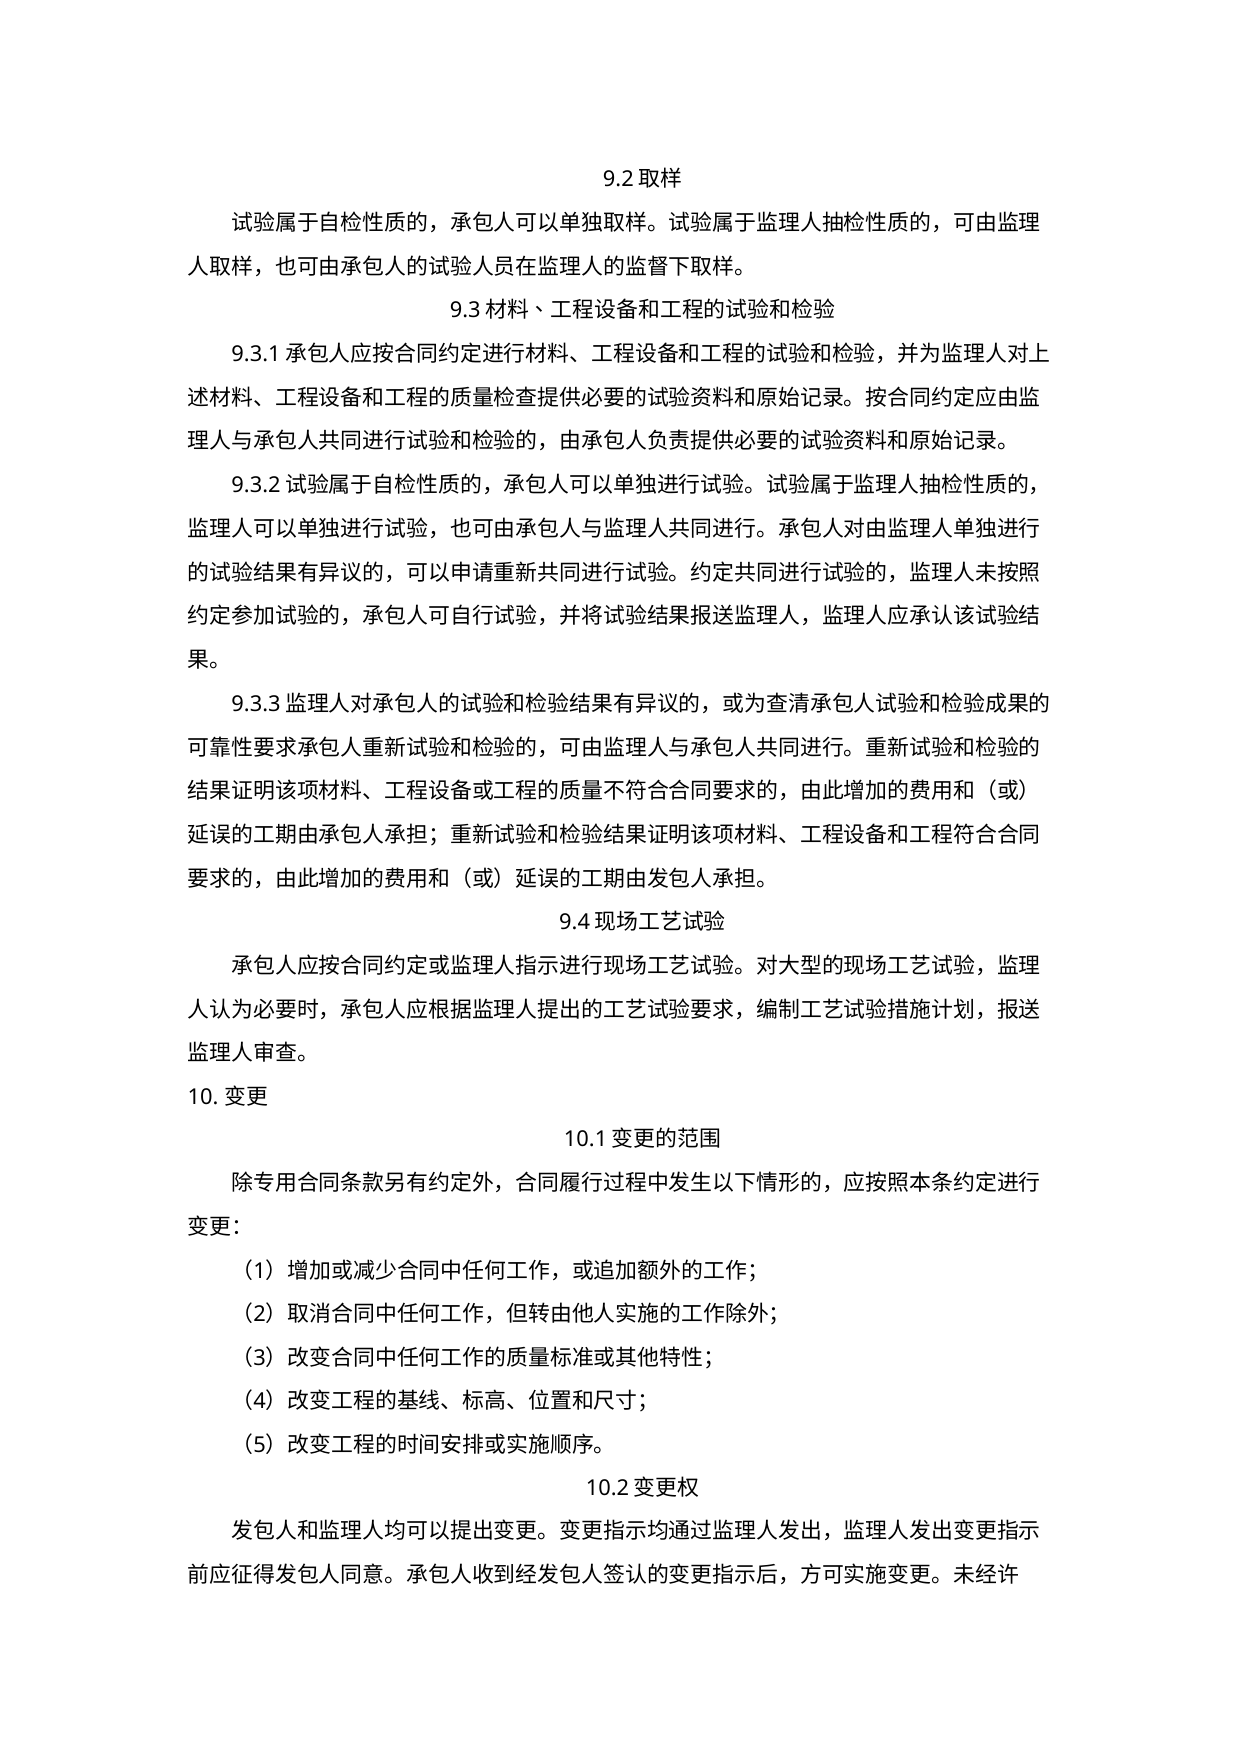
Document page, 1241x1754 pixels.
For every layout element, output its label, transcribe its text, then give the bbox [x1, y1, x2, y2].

text （5）改变工程的时间安排或实施顺序。 [187, 1427, 1053, 1459]
text 除专用合同条款另有约定外，合同履行过程中发生以下情形的，应按照本条约定进行变更： [187, 1165, 1053, 1241]
text （4）改变工程的基线、标高、位置和尺寸； [187, 1383, 1053, 1416]
subtitle 9.3材料、工程设备和工程的试验和检验 [188, 292, 1053, 325]
text （1）增加或减少合同中任何工作，或追加额外的工作； [187, 1252, 1053, 1285]
subtitle 10.2变更权 [188, 1470, 1053, 1503]
text （2）取消合同中任何工作，但转由他人实施的工作除外； [187, 1296, 1053, 1328]
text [187, 1513, 1053, 1589]
subtitle 9.2取样 [188, 162, 1053, 194]
text 9.3.2试验属于自检性质的，承包人可以单独进行试验。试验属于监理人抽检性质的，监理人可以单独进行试验，也可由承包人与监理人共同进行。承包人对由监理人单独进行的试验结果有异议的，可以申请重新共同进行试验。约定共同进行试验的，监理人未按照约定参加试验的，承包人可自行试验，并将试验结果报送监理人，监理人应承认该试验结果。 [187, 466, 1053, 674]
text （3）改变合同中任何工作的质量标准或其他特性； [187, 1339, 1053, 1372]
text 9.3.1承包人应按合同约定进行材料、工程设备和工程的试验和检验，并为监理人对上述材料、工程设备和工程的质量检查提供必要的试验资料和原始记录。按合同约定应由监理人与承包人共同进行试验和检验的，由承包人负责提供必要的试验资料和原始记录。 [187, 335, 1053, 455]
subtitle 10.1变更的范围 [188, 1122, 1053, 1154]
text 试验属于自检性质的，承包人可以单独取样。试验属于监理人抽检性质的，可由监理人取样，也可由承包人的试验人员在监理人的监督下取样。 [187, 205, 1053, 281]
text 9.3.3监理人对承包人的试验和检验结果有异议的，或为查清承包人试验和检验成果的可靠性要求承包人重新试验和检验的，可由监理人与承包人共同进行。重新试验和检验的结果证明该项材料、工程设备或工程的质量不符合合同要求的，由此增加的费用和（或）延误的工期由承包人承担；重新试验和检验结果证明该项材料、工程设备和工程符合合同要求的，由此增加的费用和（或）延误的工期由发包人承担。 [187, 685, 1053, 893]
subtitle 10. 变更 [187, 1078, 1053, 1111]
text 承包人应按合同约定或监理人指示进行现场工艺试验。对大型的现场工艺试验，监理人认为必要时，承包人应根据监理人提出的工艺试验要求，编制工艺试验措施计划，报送监理人审查。 [187, 947, 1053, 1067]
subtitle 9.4现场工艺试验 [188, 904, 1053, 937]
